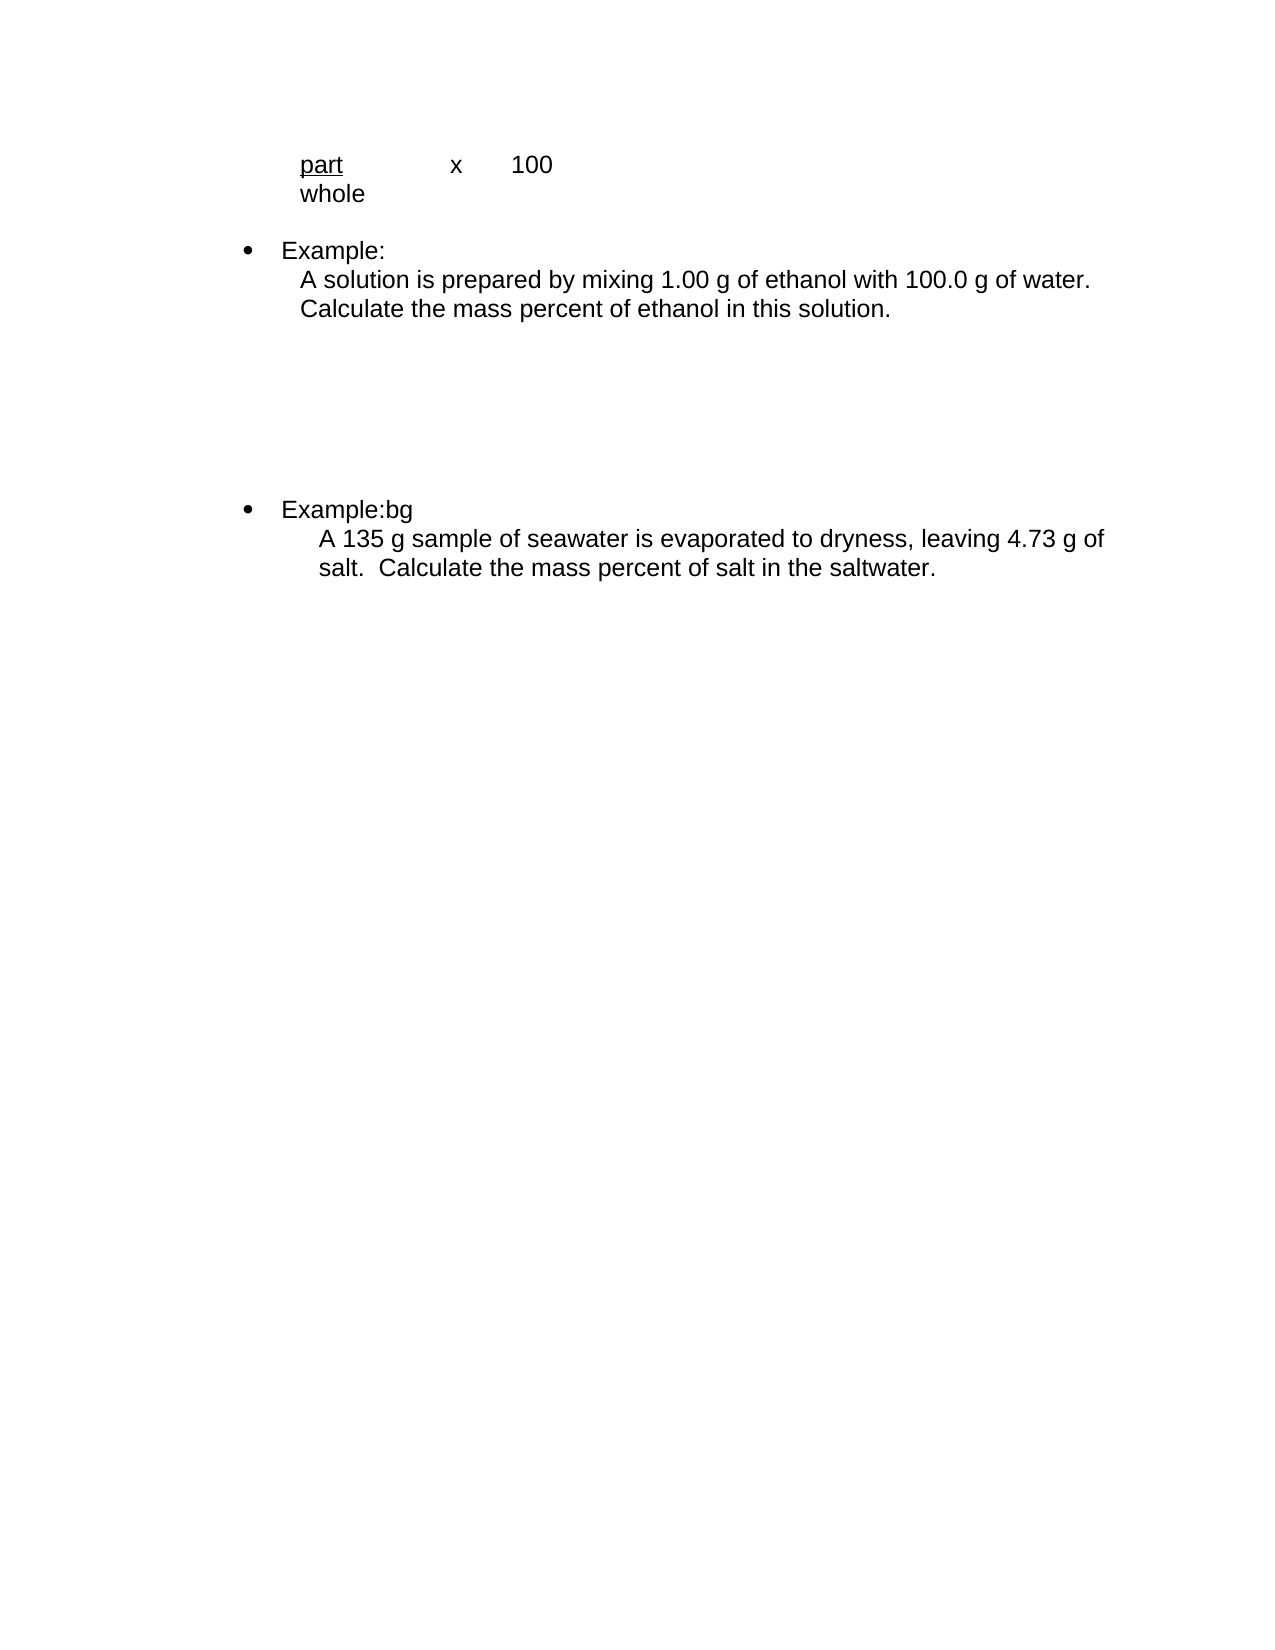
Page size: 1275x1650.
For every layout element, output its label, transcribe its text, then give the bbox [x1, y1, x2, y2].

text whole [150, 179, 1125, 207]
list Example:bg [244, 495, 1125, 524]
text A 135 g sample of seawater is evaporated to dryness, leaving 4.73 g of salt. Calculate the mass percent of salt in the saltwater. [319, 524, 1125, 581]
list Example: [244, 236, 1125, 265]
text A solution is prepared by mixing 1.00 g of ethanol with 100.0 g of water. Calculate the mass percent of ethanol in this solution. [300, 265, 1125, 323]
text part x 100 [150, 150, 1125, 179]
